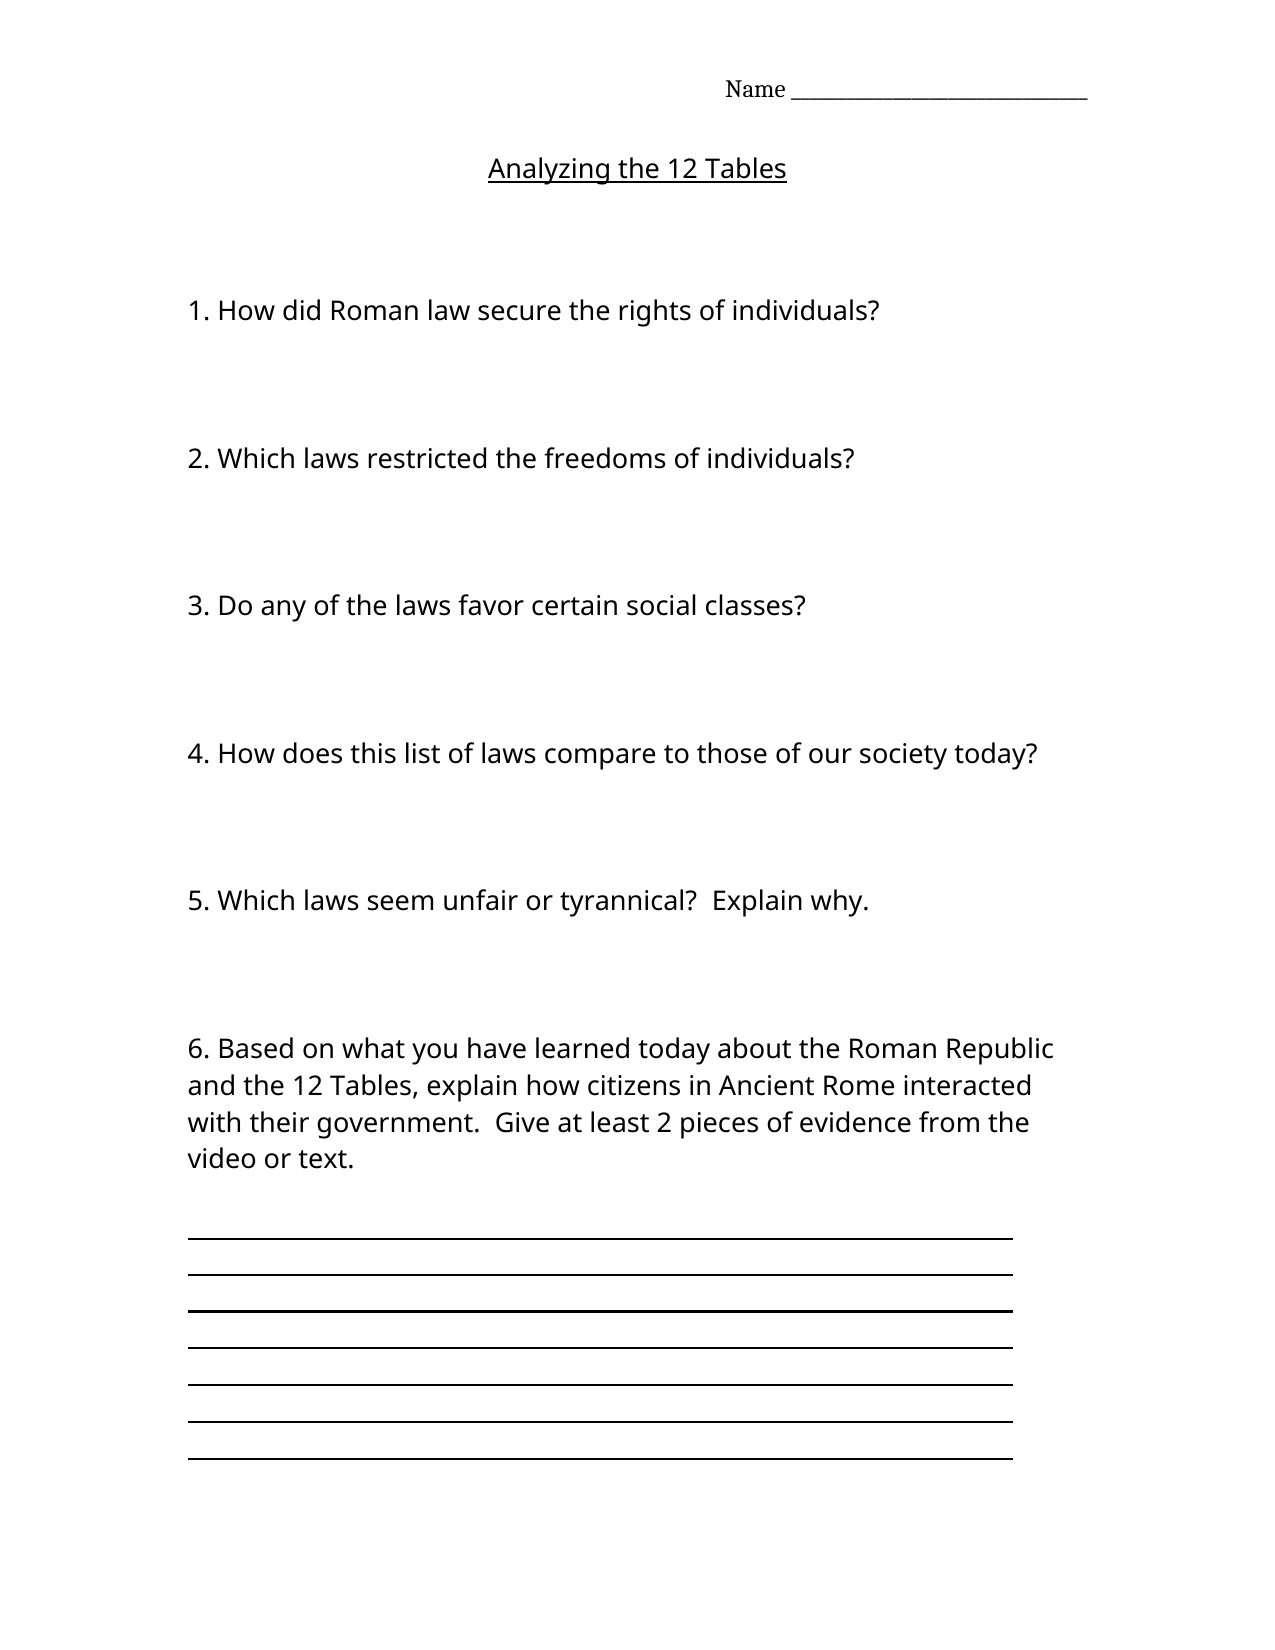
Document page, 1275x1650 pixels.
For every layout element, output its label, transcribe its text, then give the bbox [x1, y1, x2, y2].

text 1. How did Roman law secure the rights of individuals? [187, 292, 1087, 329]
text 2. Which laws restricted the freedoms of individuals? [187, 439, 1087, 476]
text 6. Based on what you have learned today about the Roman Republic and the 12 Tables, explain how citizens in Ancient Rome interacted with their government. Give at least 2 pieces of evidence from the video or text. [187, 1029, 1087, 1177]
text 3. Do any of the laws favor certain social classes? [187, 587, 1087, 624]
text Analyzing the 12 Tables [187, 150, 1087, 187]
text 5. Which laws seem unfair or tyrannical? Explain why. [187, 882, 1087, 919]
text 4. How does this list of laws compare to those of our society today? [187, 734, 1087, 771]
